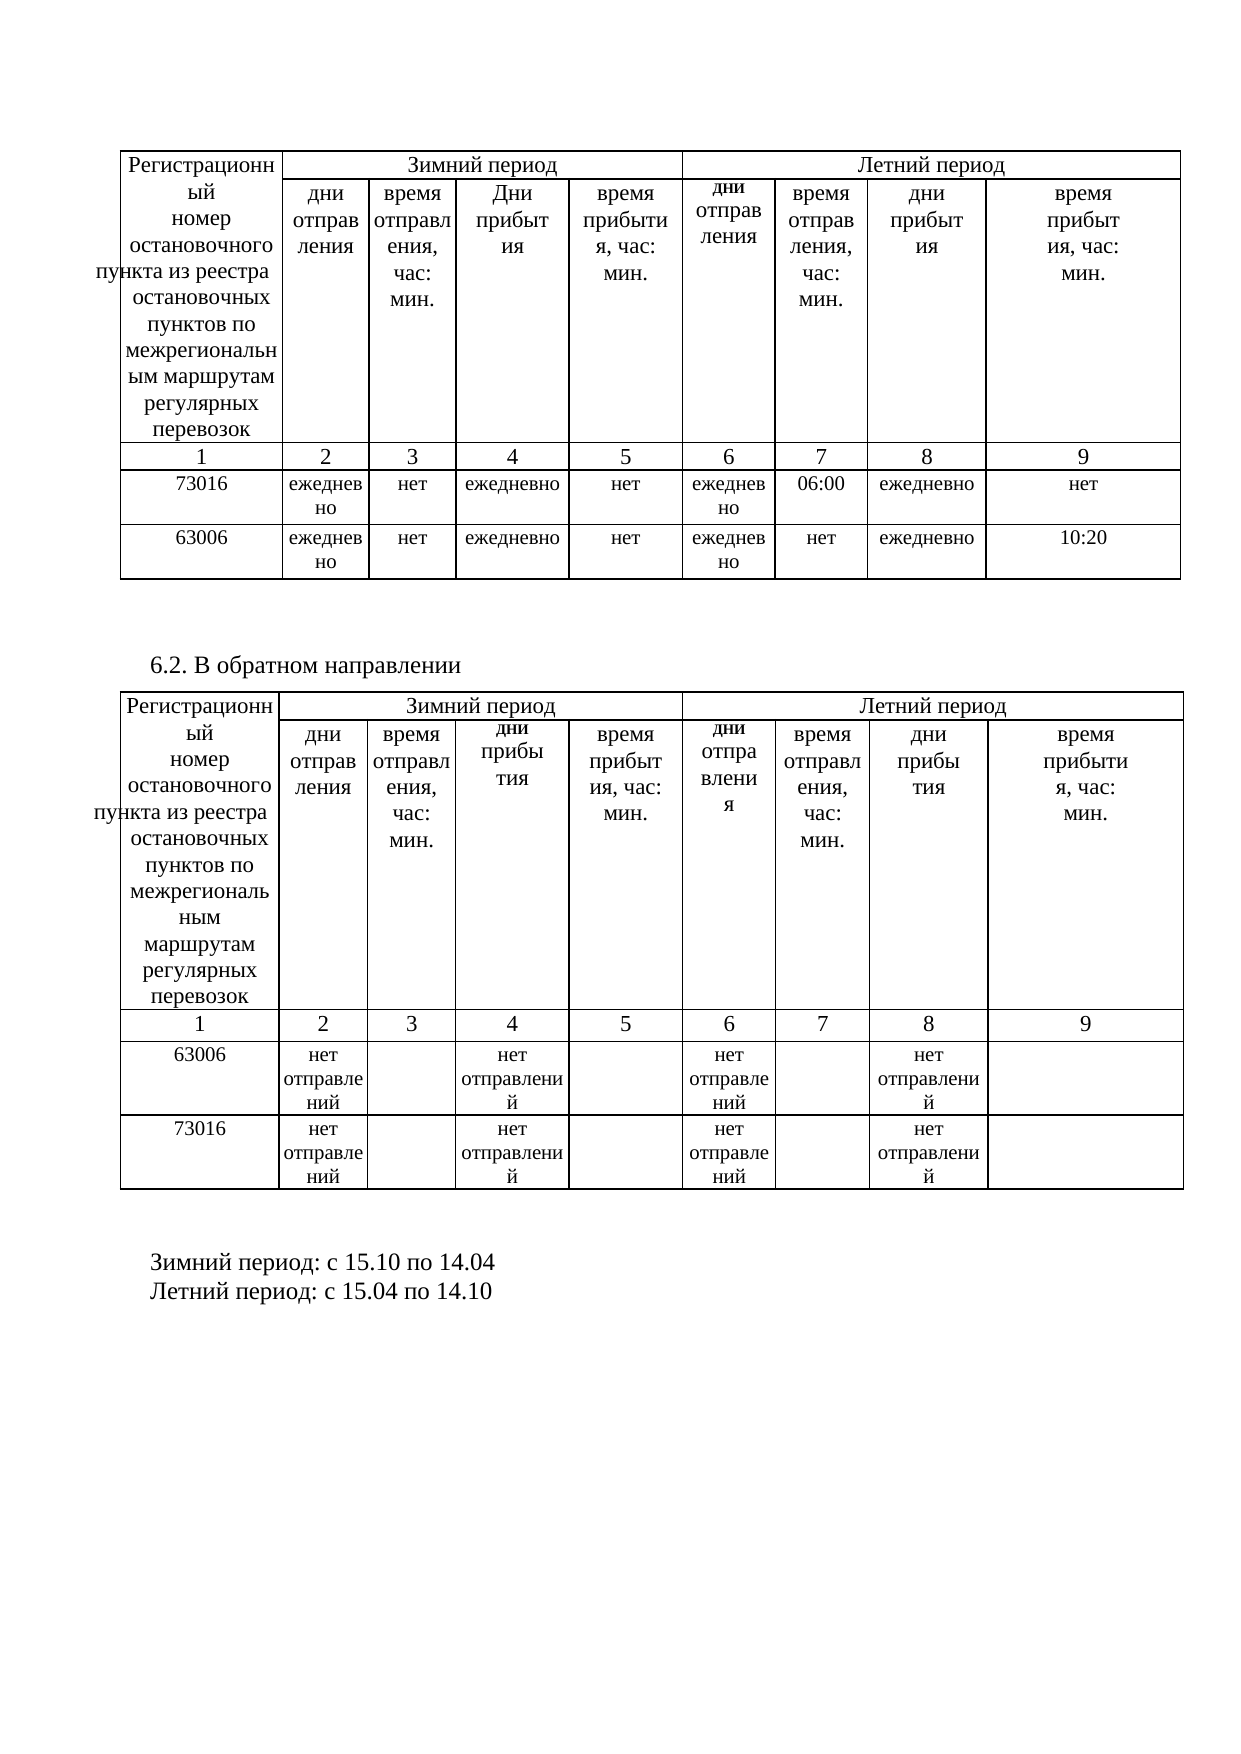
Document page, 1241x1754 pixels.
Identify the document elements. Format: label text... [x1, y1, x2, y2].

table_cell [570, 1116, 682, 1188]
table_cell 9 [987, 443, 1180, 469]
table_cell [368, 1116, 455, 1188]
table_header Регистрационный номер остановочного пункта из реестра остановочных пунктов по межрегиональным маршрутам регулярных перевозок [121, 693, 278, 1009]
table_cell ежедневно [457, 471, 568, 524]
table_cell 63006 [121, 1042, 278, 1114]
table_cell время прибыт ия, час: мин. [987, 180, 1180, 441]
table_header Зимний период [283, 152, 682, 178]
table_cell 7 [776, 1010, 869, 1041]
table_cell 73016 [121, 471, 282, 524]
table_cell нет отправлений [456, 1116, 568, 1188]
table_cell 2 [280, 1010, 367, 1041]
table_cell 73016 [121, 1116, 278, 1188]
table_header Летний период [683, 152, 1180, 178]
table_cell нет отправлений [870, 1042, 987, 1114]
table_cell [368, 1042, 455, 1114]
table_cell нет [987, 471, 1180, 524]
table_cell нет отправлений [683, 1116, 775, 1188]
text Зимний период: с 15.10 по 14.04 [150, 1247, 1090, 1276]
table_cell 63006 [121, 525, 282, 578]
table_cell ежедневно [683, 525, 774, 578]
table_cell нет [570, 471, 682, 524]
table_cell 06:00 [776, 471, 867, 524]
table_cell 5 [570, 443, 682, 469]
table_cell ДНИ прибы тия [456, 721, 568, 1009]
table_cell ежедневно [683, 471, 774, 524]
table_cell дни прибы тия [870, 721, 987, 1009]
table_cell дни прибыт ия [868, 180, 985, 441]
table_cell 5 [570, 1010, 682, 1041]
table_cell 9 [989, 1010, 1183, 1041]
table_cell ежедневно [283, 525, 368, 578]
table_cell 2 [283, 443, 368, 469]
table_cell 4 [457, 443, 568, 469]
table_cell 8 [870, 1010, 987, 1041]
table_cell 4 [456, 1010, 568, 1041]
table_cell [570, 1042, 682, 1114]
table_cell 10:20 [987, 525, 1180, 578]
table_cell время отправл ения, час: мин. [368, 721, 455, 1009]
table_cell нет [570, 525, 682, 578]
table_cell 3 [370, 443, 455, 469]
table_cell время отправл ения, час: мин. [776, 721, 869, 1009]
text 6.2. В обратном направлении [150, 650, 1090, 678]
table_cell ежедневно [283, 471, 368, 524]
table_cell дни отправ ления [280, 721, 367, 1009]
table_cell ежедневно [868, 471, 985, 524]
table_cell ежедневно [457, 525, 568, 578]
table_cell 6 [683, 443, 774, 469]
table_cell нет отправлений [683, 1042, 775, 1114]
table_cell Дни прибыт ия [457, 180, 568, 441]
table_cell нет отправлений [280, 1042, 367, 1114]
table_cell [989, 1116, 1183, 1188]
table_cell нет отправлений [456, 1042, 568, 1114]
table_cell время отправл ения, час: мин. [370, 180, 455, 441]
table_cell нет отправлений [870, 1116, 987, 1188]
table_cell ДНИ отправ ления [683, 180, 774, 441]
table_cell 8 [868, 443, 985, 469]
text Летний период: с 15.04 по 14.10 [150, 1276, 1090, 1305]
table_cell [776, 1116, 869, 1188]
table_cell 6 [683, 1010, 775, 1041]
table_cell 1 [121, 1010, 278, 1041]
table_cell нет отправлений [280, 1116, 367, 1188]
table_cell нет [370, 471, 455, 524]
table_cell время прибыт ия, час: мин. [570, 721, 682, 1009]
table_header Зимний период [280, 693, 682, 719]
table_cell время прибыти я, час: мин. [989, 721, 1183, 1009]
table_cell ДНИ отпра влени я [683, 721, 775, 1009]
table_cell ежедневно [868, 525, 985, 578]
table_cell [776, 1042, 869, 1114]
table_cell 7 [776, 443, 867, 469]
table_cell нет [370, 525, 455, 578]
table_cell [989, 1042, 1183, 1114]
table_cell 3 [368, 1010, 455, 1041]
table_cell 1 [121, 443, 282, 469]
table_cell время прибыти я, час: мин. [570, 180, 682, 441]
table_cell время отправ ления, час: мин. [776, 180, 867, 441]
table_header Регистрационный номер остановочного пункта из реестра остановочных пунктов по межрегиональным маршрутам регулярных перевозок [121, 152, 282, 441]
table_header Летний период [683, 693, 1183, 719]
table_cell нет [776, 525, 867, 578]
table_cell дни отправ ления [283, 180, 368, 441]
